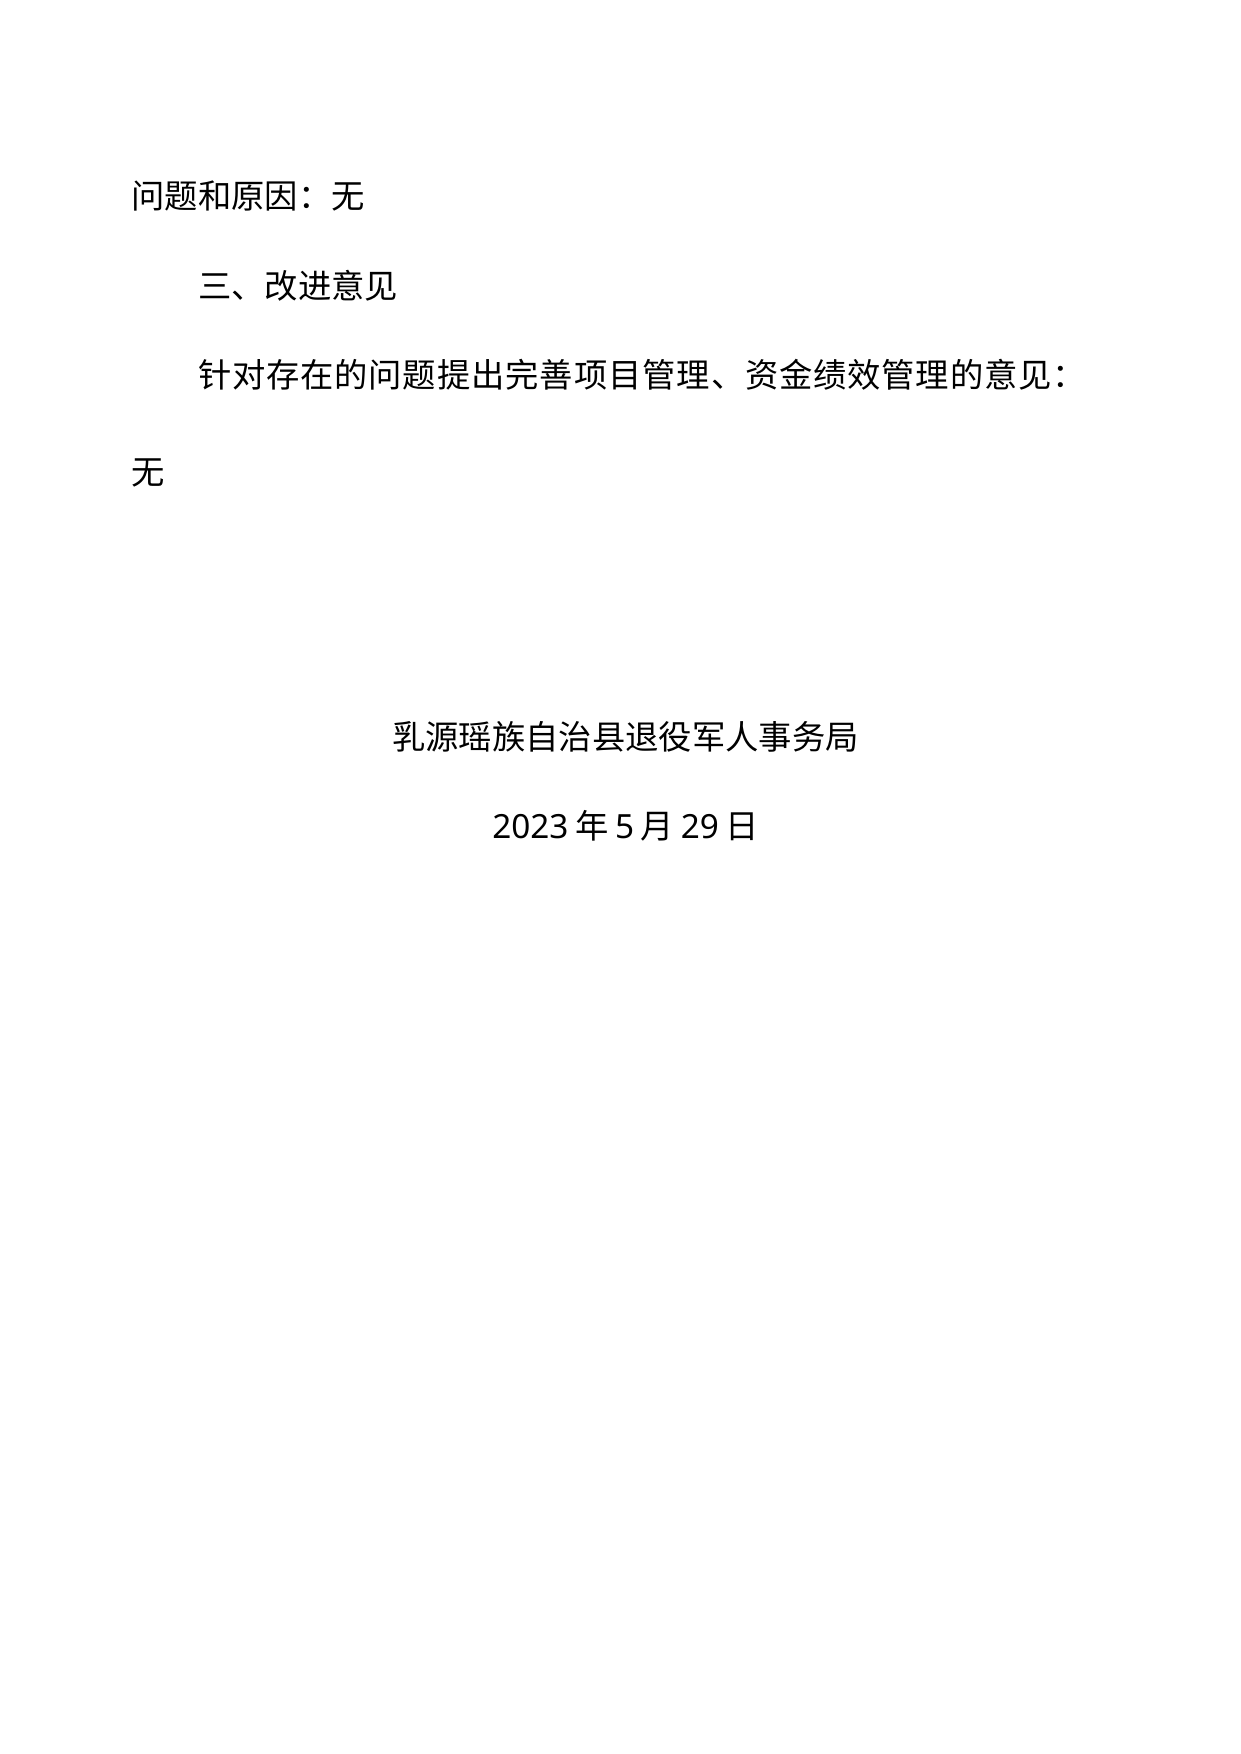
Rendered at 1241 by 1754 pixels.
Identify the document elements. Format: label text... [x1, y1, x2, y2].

text 乳源瑶族自治县退役军人事务局 [131, 702, 1053, 767]
text 三、改进意见 [131, 251, 1053, 316]
text 针对存在的问题提出完善项目管理、资金绩效管理的意见：无 [131, 340, 1053, 503]
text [131, 162, 1053, 227]
text 2023年5月29日 [131, 791, 1053, 856]
